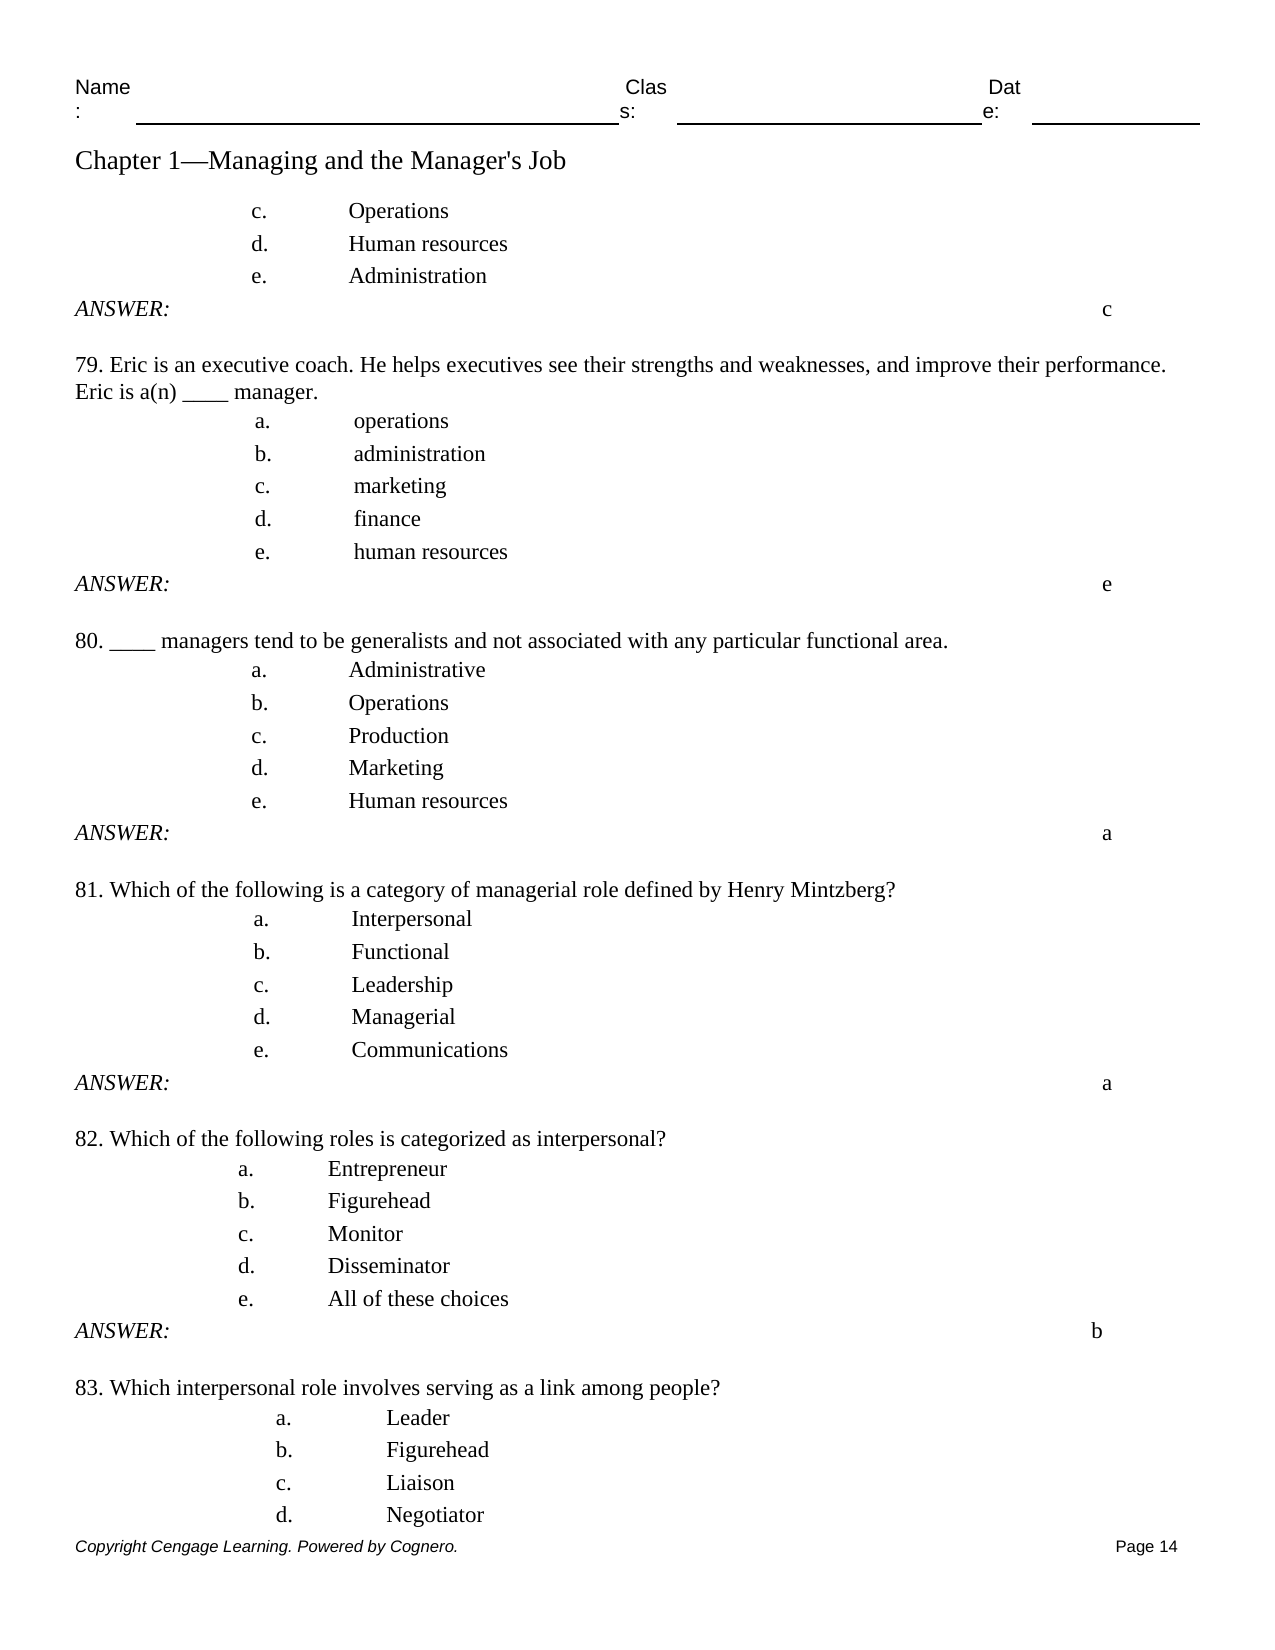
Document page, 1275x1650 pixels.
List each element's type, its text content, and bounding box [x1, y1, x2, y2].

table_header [75, 1374, 1200, 1531]
table_header 82. Which of the following roles is categorized as interpersonal? [75, 1125, 1200, 1347]
table_header 81. Which of the following is a category of managerial role defined by Henry Mintzberg? [75, 876, 1200, 1098]
table_header 80. ____ managers tend to be generalists and not associated with any particular functional area. [75, 627, 1200, 849]
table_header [75, 194, 1200, 324]
table_header 79. Eric is an executive coach. He helps executives see their strengths and weaknesses, and improve their performance. Eric is a(n) ____ manager. [75, 352, 1200, 600]
